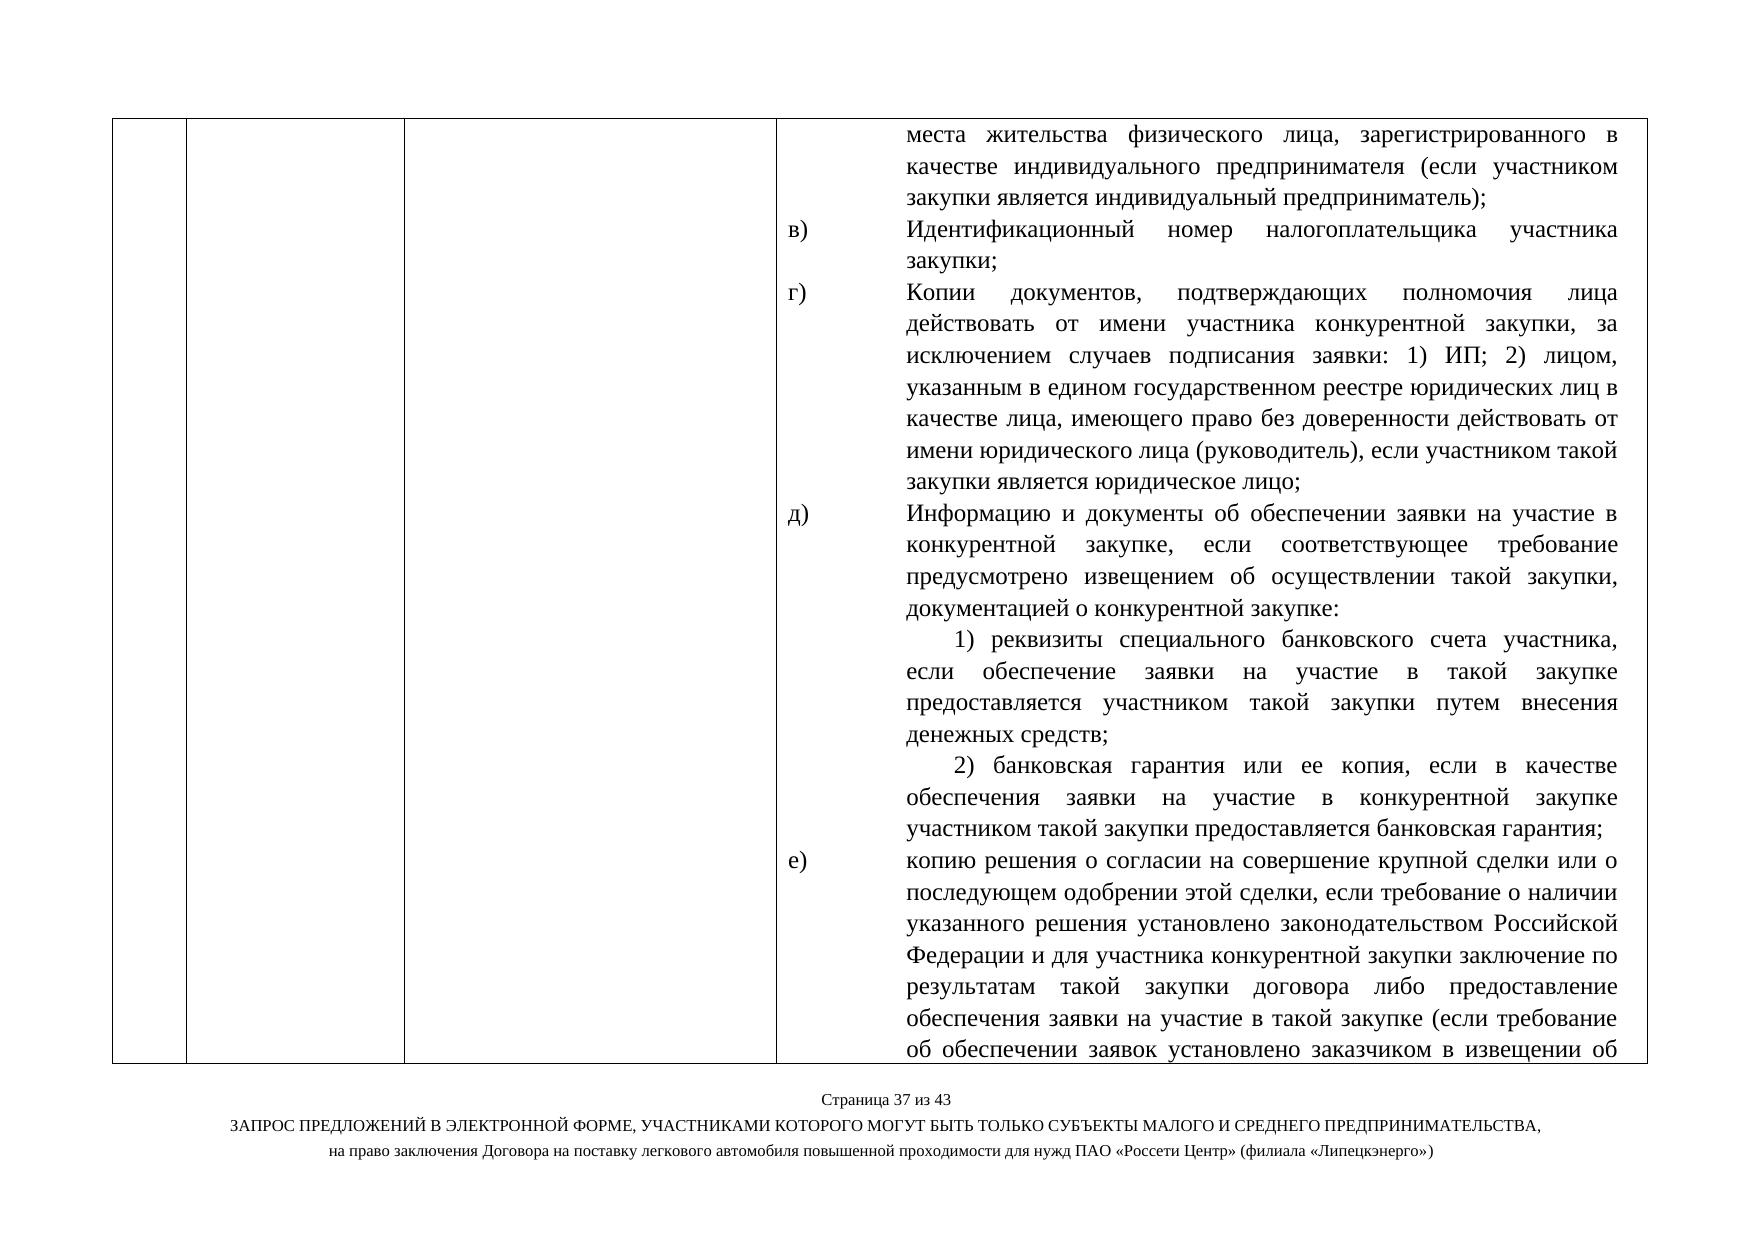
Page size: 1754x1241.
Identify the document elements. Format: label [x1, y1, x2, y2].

table_cell [777, 119, 1647, 1063]
table_cell [187, 119, 404, 1063]
table_cell [113, 119, 186, 1063]
table_cell [405, 119, 776, 1063]
